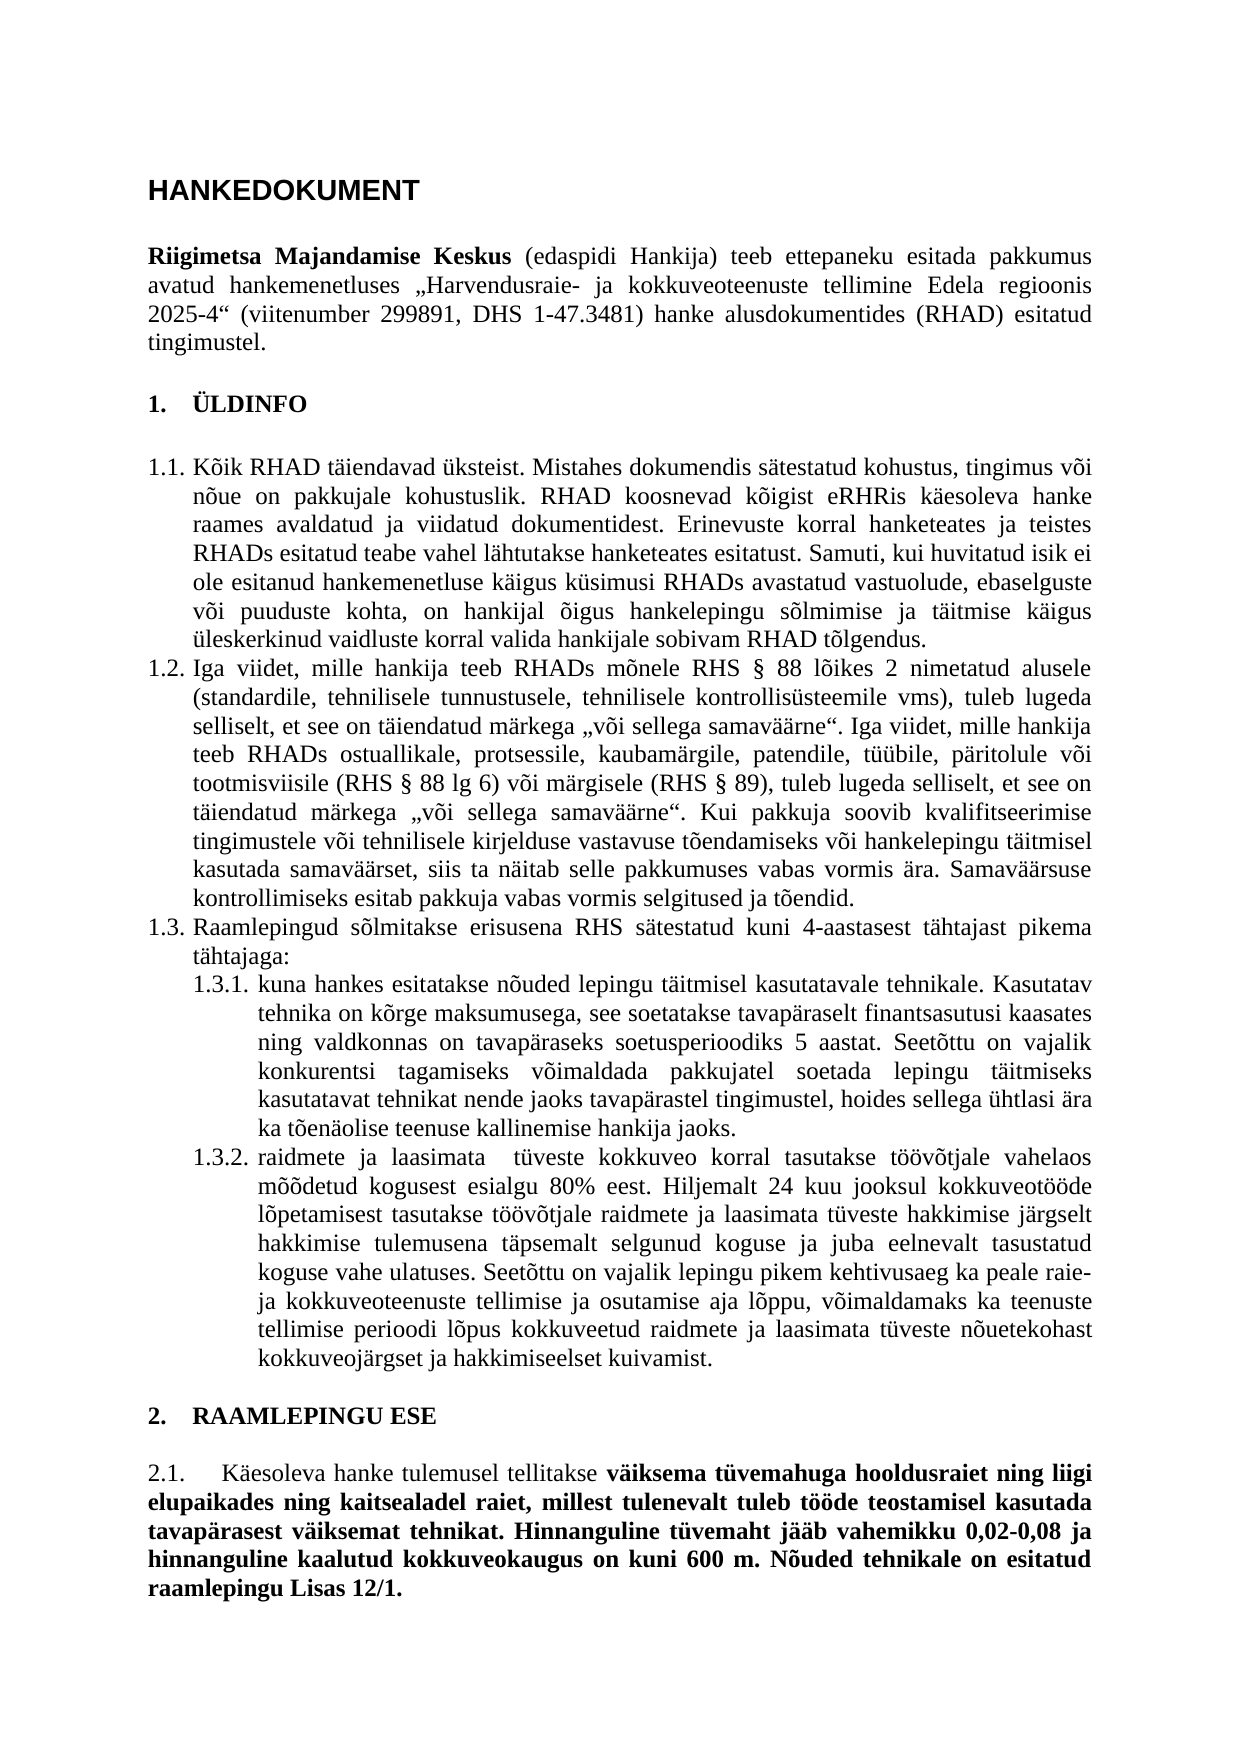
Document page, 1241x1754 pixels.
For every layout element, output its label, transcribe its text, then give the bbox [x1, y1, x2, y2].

subtitle HANKEDOKUMENT [148, 173, 1093, 206]
list RAAMLEPINGU ESE [148, 1401, 1093, 1429]
text raidmete ja laasimata tüveste kokkuveo korral tasutakse töövõtjale vahelaos mõõdetud kogusest esialgu 80% eest. Hiljemalt 24 kuu jooksul kokkuveotööde lõpetamisest tasutakse töövõtjale raidmete ja laasimata tüveste hakkimise järgselt hakkimise tulemusena täpsemalt selgunud koguse ja juba eelnevalt tasustatud koguse vahe ulatuses. Seetõttu on vajalik lepingu pikem kehtivusaeg ka peale raie-ja kokkuveoteenuste tellimise ja osutamise aja lõppu, võimaldamaks ka teenuste tellimise perioodi lõpus kokkuveetud raidmete ja laasimata tüveste nõuetekohast kokkuveojärgset ja hakkimiseelset kuivamist. [193, 1142, 1093, 1372]
list ÜLDINFO [148, 385, 1093, 418]
list Käesoleva hanke tulemusel tellitakse väiksema tüvemahuga hooldusraiet ning liigi elupaikades ning kaitsealadel raiet, millest tulenevalt tuleb tööde teostamisel kasutada tavapärasest väiksemat tehnikat. Hinnanguline tüvemaht jääb vahemikku 0,02-0,08 ja hinnanguline kaalutud kokkuveokaugus on kuni 600 m. Nõuded tehnikale on esitatud raamlepingu Lisas 12/1. [148, 1458, 1093, 1602]
subtitle Riigimetsa Majandamise Keskus (edaspidi Hankija) teeb ettepaneku esitada pakkumus avatud hankemenetluses „Harvendusraie- ja kokkuveoteenuste tellimine Edela regioonis 2025-4“ (viitenumber 299891, DHS 1-47.3481) hanke alusdokumentides (RHAD) esitatud tingimustel. [148, 241, 1093, 356]
text Kõik RHAD täiendavad üksteist. Mistahes dokumendis sätestatud kohustus, tingimus või nõue on pakkujale kohustuslik. RHAD koosnevad kõigist eRHRis käesoleva hanke raames avaldatud ja viidatud dokumentidest. Erinevuste korral hanketeates ja teistes RHADs esitatud teabe vahel lähtutakse hanketeates esitatust. Samuti, kui huvitatud isik ei ole esitanud hankemenetluse käigus küsimusi RHADs avastatud vastuolude, ebaselguste või puuduste kohta, on hankijal õigus hankelepingu sõlmimise ja täitmise käigus üleskerkinud vaidluste korral valida hankijale sobivam RHAD tõlgendus. [148, 452, 1093, 653]
text Iga viidet, mille hankija teeb RHADs mõnele RHS § 88 lõikes 2 nimetatud alusele (standardile, tehnilisele tunnustusele, tehnilisele kontrollisüsteemile vms), tuleb lugeda selliselt, et see on täiendatud märkega „või sellega samaväärne“. Iga viidet, mille hankija teeb RHADs ostuallikale, protsessile, kaubamärgile, patendile, tüübile, päritolule või tootmisviisile (RHS § 88 lg 6) või märgisele (RHS § 89), tuleb lugeda selliselt, et see on täiendatud märkega „või sellega samaväärne“. Kui pakkuja soovib kvalifitseerimise tingimustele või tehnilisele kirjelduse vastavuse tõendamiseks või hankelepingu täitmisel kasutada samaväärset, siis ta näitab selle pakkumuses vabas vormis ära. Samaväärsuse kontrollimiseks esitab pakkuja vabas vormis selgitused ja tõendid. [148, 653, 1093, 912]
text kuna hankes esitatakse nõuded lepingu täitmisel kasutatavale tehnikale. Kasutatav tehnika on kõrge maksumusega, see soetatakse tavapäraselt finantsasutusi kaasates ning valdkonnas on tavapäraseks soetusperioodiks 5 aastat. Seetõttu on vajalik konkurentsi tagamiseks võimaldada pakkujatel soetada lepingu täitmiseks kasutatavat tehnikat nende jaoks tavapärastel tingimustel, hoides sellega ühtlasi ära ka tõenäolise teenuse kallinemise hankija jaoks. [193, 969, 1093, 1142]
text Raamlepingud sõlmitakse erisusena RHS sätestatud kuni 4-aastasest tähtajast pikema tähtajaga: [148, 912, 1093, 969]
